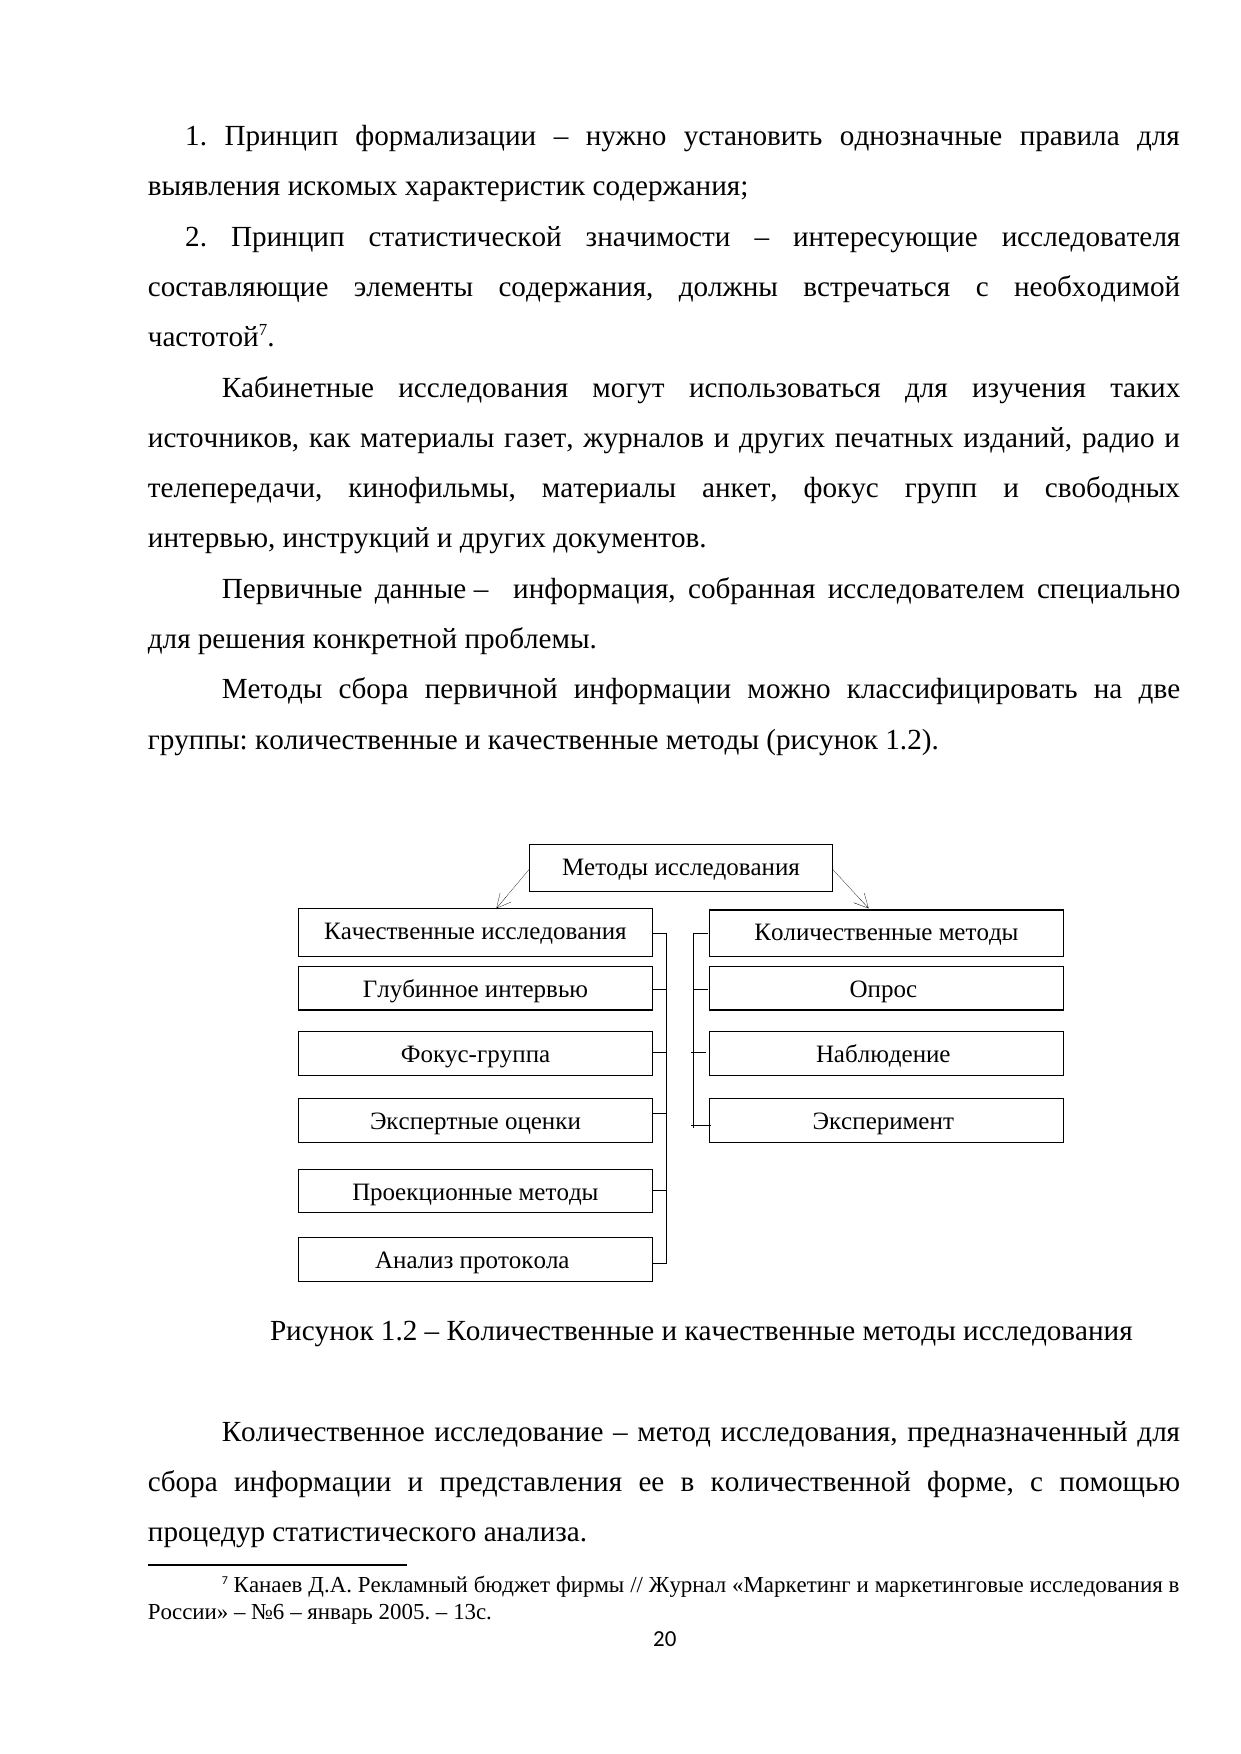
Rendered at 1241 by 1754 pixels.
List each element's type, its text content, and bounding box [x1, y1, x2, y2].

text Первичные данные – информация, собранная исследователем специально для решения конкретной проблемы. [148, 571, 1181, 655]
text Количественное исследование – метод исследования, предназначенный для сбора информации и представления ее в количественной форме, с помощью процедур статистического анализа. [148, 1414, 1181, 1548]
text Методы сбора первичной информации можно классифицировать на две группы: количественные и качественные методы (рисунок 1.2). [148, 672, 1181, 755]
text Рисунок 1.2 – Количественные и качественные методы исследования [148, 1313, 1181, 1347]
text 1. Принцип формализации – нужно установить однозначные правила для выявления искомых характеристик содержания; [148, 118, 1181, 202]
text 2. Принцип статистической значимости – интересующие исследователя составляющие элементы содержания, должны встречаться с необходимой частотой. [148, 219, 1181, 353]
text Кабинетные исследования могут использоваться для изучения таких источников, как материалы газет, журналов и других печатных изданий, радио и телепередачи, кинофильмы, материалы анкет, фокус групп и свободных интервью, инструкций и других документов. [148, 370, 1181, 554]
